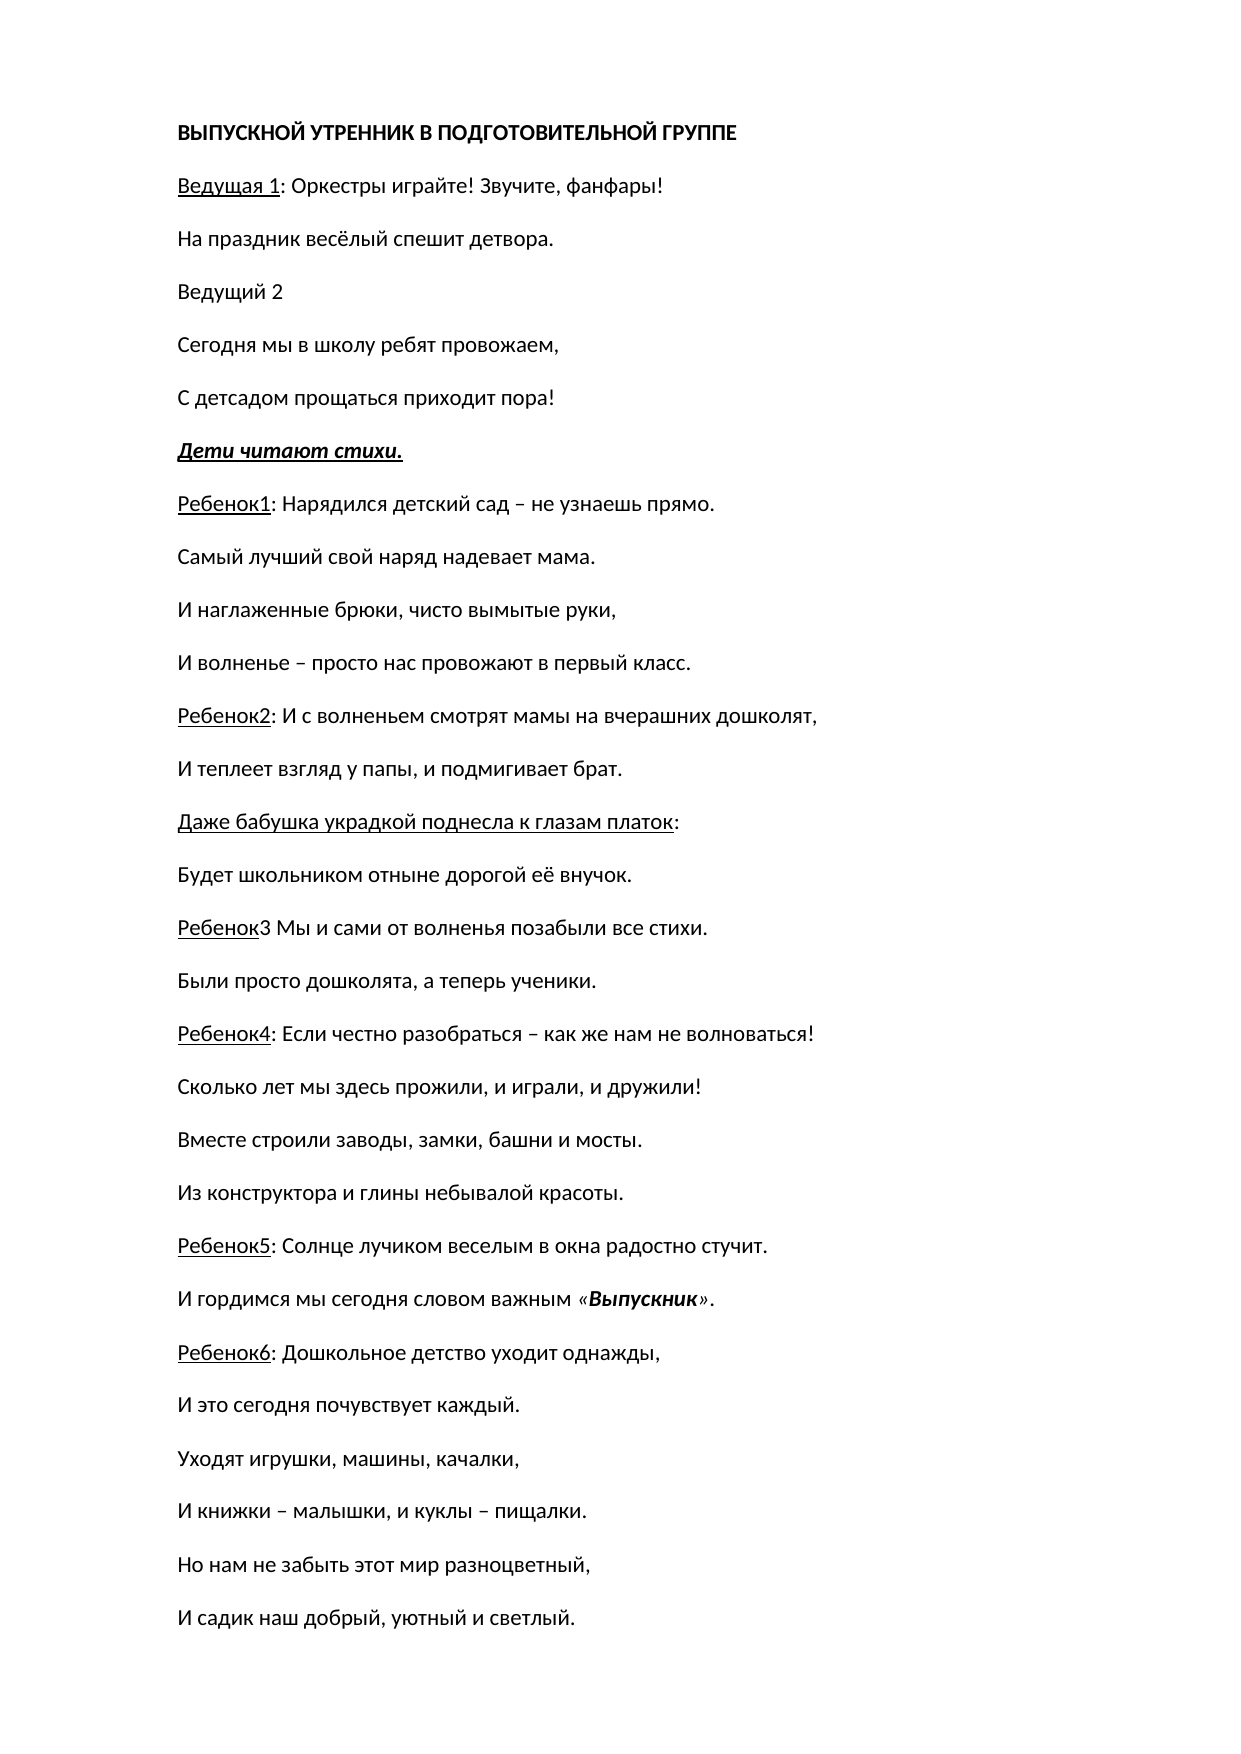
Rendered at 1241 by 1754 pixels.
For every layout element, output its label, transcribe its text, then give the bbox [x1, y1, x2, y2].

text На праздник весёлый спешит детвора. [177, 224, 1152, 252]
text И книжки – малышки, и куклы – пищалки. [177, 1497, 1152, 1525]
text ВЫПУСКНОЙ УТРЕННИК В ПОДГОТОВИТЕЛЬНОЙ ГРУППЕ [177, 118, 1152, 146]
text Даже бабушка украдкой поднесла к глазам платок: [177, 807, 1152, 835]
text Уходят игрушки, машины, качалки, [177, 1444, 1152, 1472]
text Ребенок2: И с волненьем смотрят мамы на вчерашних дошколят, [177, 701, 1152, 729]
text Сколько лет мы здесь прожили, и играли, и дружили! [177, 1072, 1152, 1101]
text Ребенок4: Если честно разобраться – как же нам не волноваться! [177, 1019, 1152, 1047]
text Будет школьником отныне дорогой её внучок. [177, 860, 1152, 888]
text С детсадом прощаться приходит пора! [177, 383, 1152, 411]
text Ребенок5: Солнце лучиком веселым в окна радостно стучит. [177, 1232, 1152, 1259]
text Но нам не забыть этот мир разноцветный, [177, 1550, 1152, 1578]
text И теплеет взгляд у папы, и подмигивает брат. [177, 754, 1152, 782]
text И садик наш добрый, уютный и светлый. [177, 1603, 1152, 1631]
text Вместе строили заводы, замки, башни и мосты. [177, 1126, 1152, 1153]
text Ведущая 1: Оркестры играйте! Звучите, фанфары! [177, 171, 1152, 199]
text И наглаженные брюки, чисто вымытые руки, [177, 595, 1152, 623]
text Дети читают стихи. [177, 436, 1152, 464]
text Были просто дошколята, а теперь ученики. [177, 966, 1152, 994]
text Ребенок1: Нарядился детский сад – не узнаешь прямо. [177, 489, 1152, 517]
text И гордимся мы сегодня словом важным «Выпускник». [177, 1284, 1152, 1313]
text Ведущий 2 [177, 277, 1152, 305]
text Из конструктора и глины небывалой красоты. [177, 1178, 1152, 1207]
text Самый лучший свой наряд надевает мама. [177, 542, 1152, 570]
text И волненье – просто нас провожают в первый класс. [177, 648, 1152, 676]
text И это сегодня почувствует каждый. [177, 1391, 1152, 1419]
text Ребенок6: Дошкольное детство уходит однажды, [177, 1338, 1152, 1366]
text Ребенок3 Мы и сами от волненья позабыли все стихи. [177, 913, 1152, 941]
text Сегодня мы в школу ребят провожаем, [177, 330, 1152, 358]
